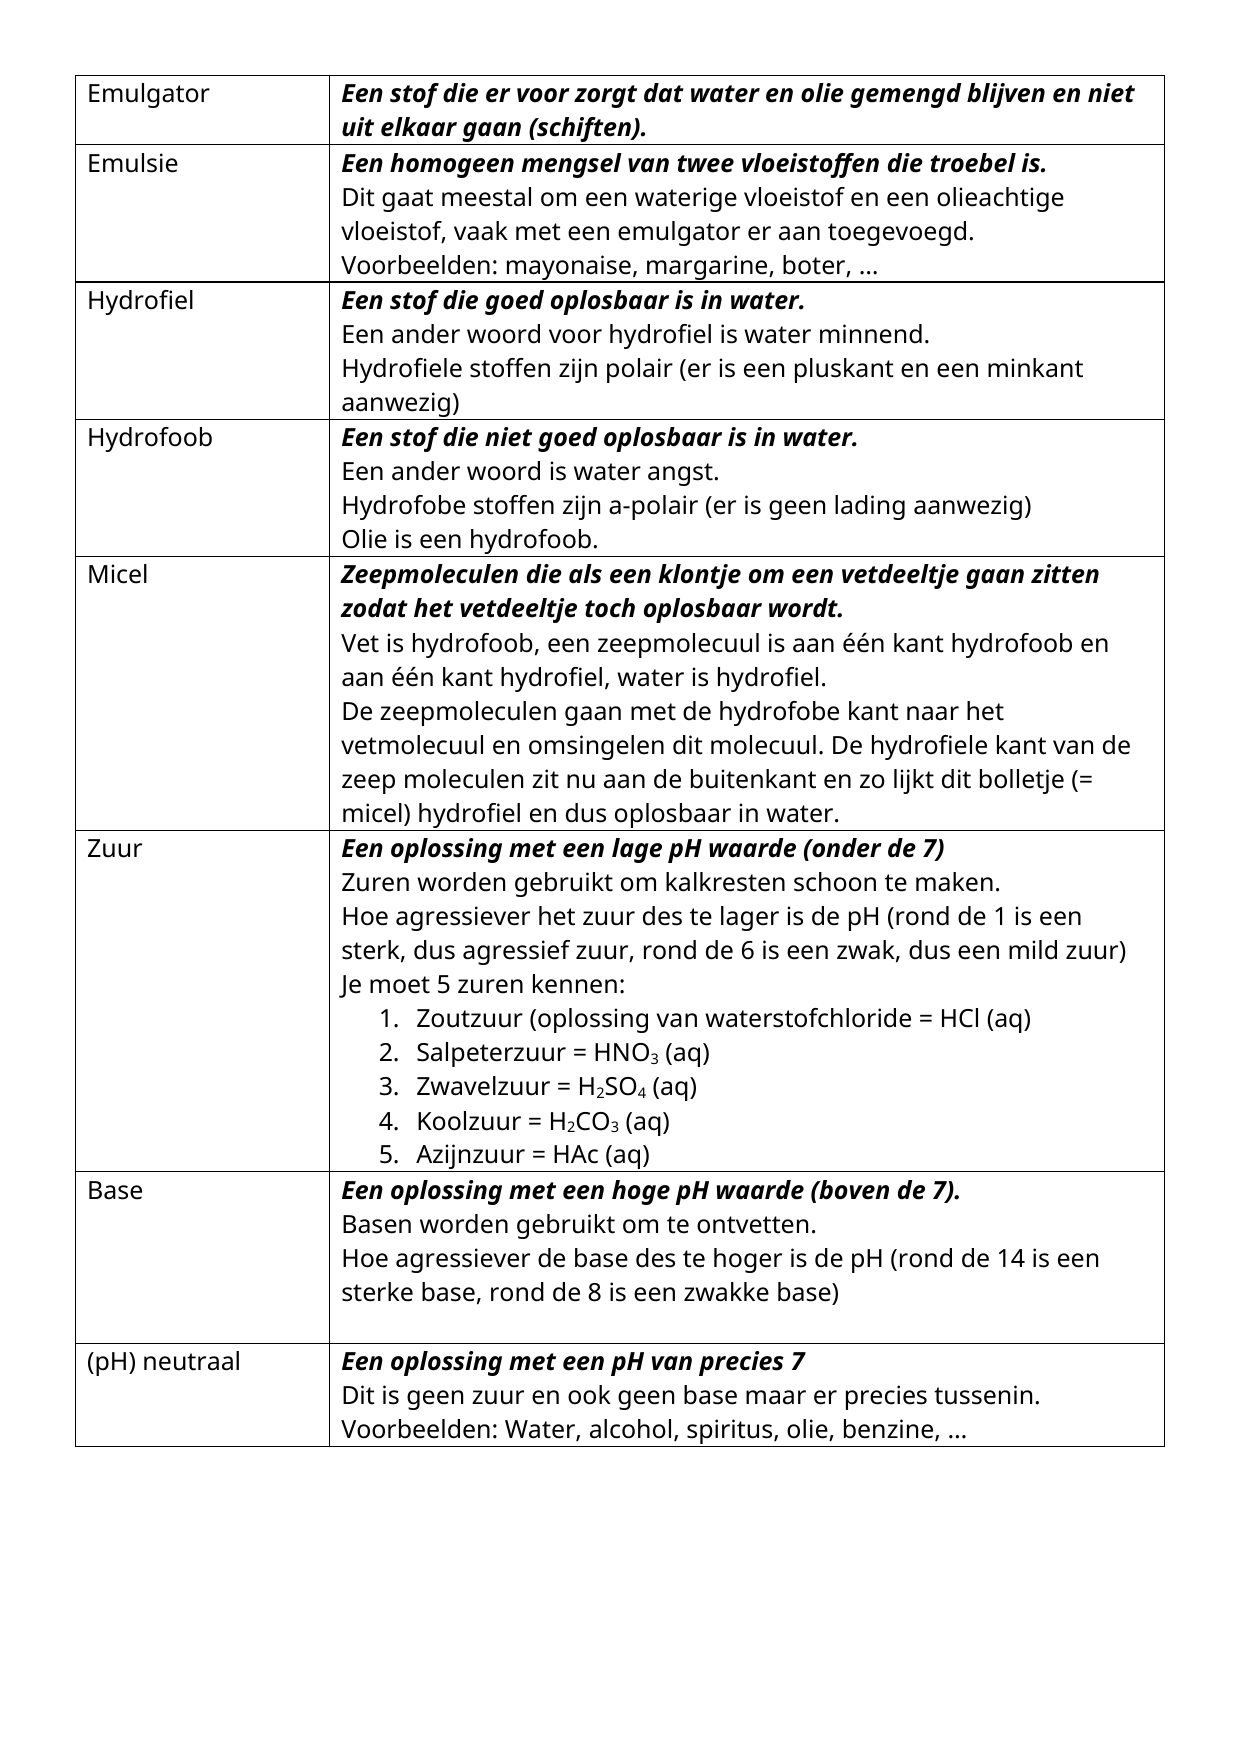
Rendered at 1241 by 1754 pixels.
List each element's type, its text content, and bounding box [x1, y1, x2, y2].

table_cell Emulsie [76, 145, 329, 281]
table_cell Een oplossing met een hoge pH waarde (boven de 7). Basen worden gebruikt om te ontvetten. Hoe agressiever de base des te hoger is de pH (rond de 14 is een sterke base, rond de 8 is een zwakke base) [330, 1172, 1164, 1343]
table_cell Emulgator [76, 76, 329, 144]
table_cell Een stof die er voor zorgt dat water en olie gemengd blijven en niet uit elkaar gaan (schiften). [330, 76, 1164, 144]
table_cell Zeepmoleculen die als een klontje om een vetdeeltje gaan zitten zodat het vetdeeltje toch oplosbaar wordt. Vet is hydrofoob, een zeepmolecuul is aan één kant hydrofoob en aan één kant hydrofiel, water is hydrofiel. De zeepmoleculen gaan met de hydrofobe kant naar het vetmolecuul en omsingelen dit molecuul. De hydrofiele kant van de zeep moleculen zit nu aan de buitenkant en zo lijkt dit bolletje (= micel) hydrofiel en dus oplosbaar in water. [330, 557, 1164, 829]
table_cell Een homogeen mengsel van twee vloeistoffen die troebel is. Dit gaat meestal om een waterige vloeistof en een olieachtige vloeistof, vaak met een emulgator er aan toegevoegd. Voorbeelden: mayonaise, margarine, boter, … [330, 145, 1164, 281]
table_cell Base [76, 1172, 329, 1343]
table_cell Een oplossing met een lage pH waarde (onder de 7) Zuren worden gebruikt om kalkresten schoon te maken. Hoe agressiever het zuur des te lager is de pH (rond de 1 is een sterk, dus agressief zuur, rond de 6 is een zwak, dus een mild zuur) Je moet 5 zuren kennen: Zoutzuur (oplossing van waterstofchloride = HCl (aq) Salpeterzuur = HNO3 (aq) Zwavelzuur = H2SO4 (aq) Koolzuur = H2CO3 (aq) Azijnzuur = HAc (aq) [330, 831, 1164, 1171]
table_cell Een stof die niet goed oplosbaar is in water. Een ander woord is water angst. Hydrofobe stoffen zijn a-polair (er is geen lading aanwezig) Olie is een hydrofoob. [330, 420, 1164, 556]
table_cell (pH) neutraal [76, 1344, 329, 1446]
table_cell Een oplossing met een pH van precies 7 Dit is geen zuur en ook geen base maar er precies tussenin. Voorbeelden: Water, alcohol, spiritus, olie, benzine, … [330, 1344, 1164, 1446]
table_cell Micel [76, 557, 329, 829]
table_cell Hydrofoob [76, 420, 329, 556]
table_cell Hydrofiel [76, 283, 329, 419]
table_cell Zuur [76, 831, 329, 1171]
table_cell Een stof die goed oplosbaar is in water. Een ander woord voor hydrofiel is water minnend. Hydrofiele stoffen zijn polair (er is een pluskant en een minkant aanwezig) [330, 283, 1164, 419]
